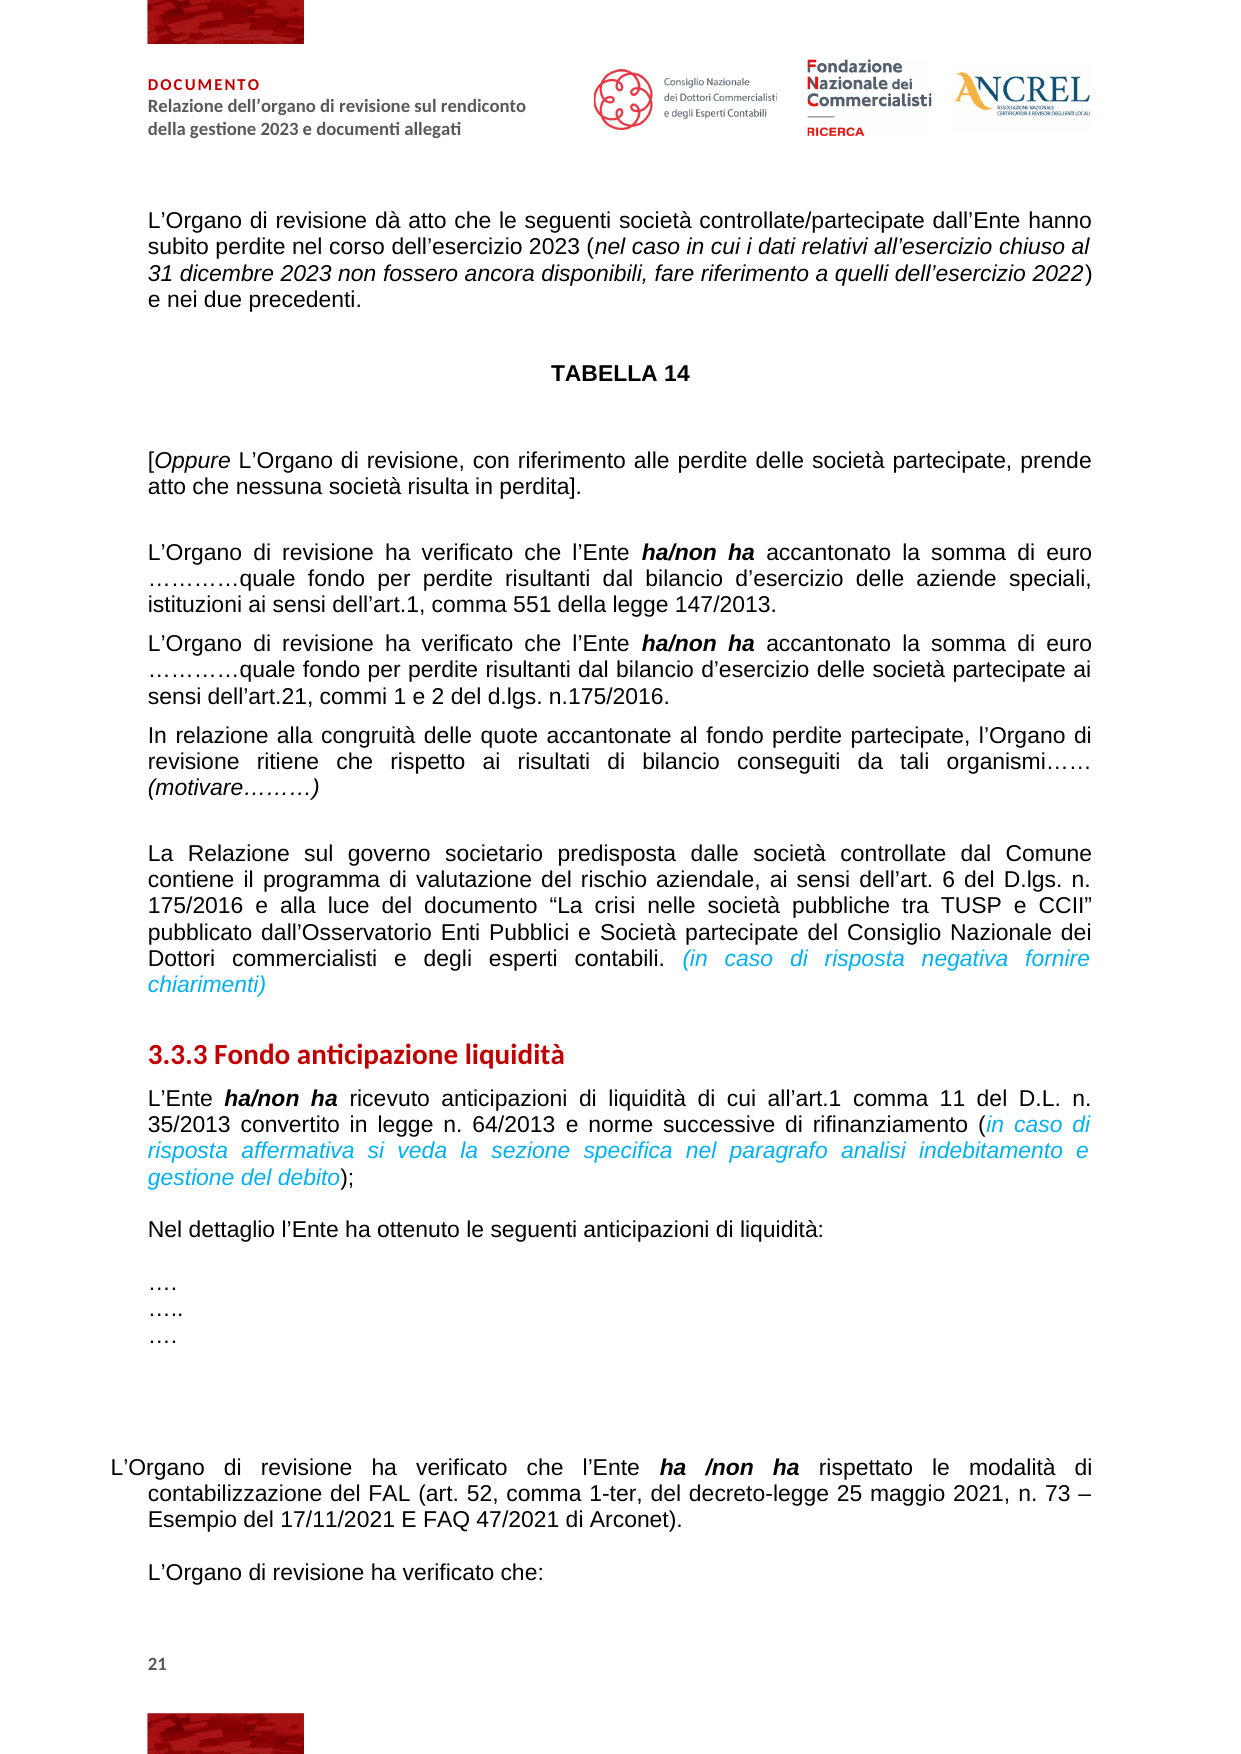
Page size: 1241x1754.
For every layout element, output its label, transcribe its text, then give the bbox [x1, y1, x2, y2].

text TABELLA 14 [148, 360, 1092, 386]
text [Oppure L’Organo di revisione, con riferimento alle perdite delle società partecipate, prende atto che nessuna società risulta in perdita]. [148, 447, 1092, 499]
picture [148, 1714, 304, 1754]
picture [593, 69, 777, 130]
text …. [148, 1322, 1092, 1348]
text …. [148, 1269, 1092, 1295]
text L’Organo di revisione ha verificato che l’Ente ha/non ha accantonato la somma di euro …………quale fondo per perdite risultanti dal bilancio d’esercizio delle società partecipate ai sensi dell’art.21, commi 1 e 2 del d.lgs. n.175/2016. [148, 630, 1092, 709]
text In relazione alla congruità delle quote accantonate al fondo perdite partecipate, l’Organo di revisione ritiene che rispetto ai risultati di bilancio conseguiti da tali organismi…… (motivare………) [148, 722, 1092, 801]
text L’Ente ha/non ha ricevuto anticipazioni di liquidità di cui all’art.1 comma 11 del D.L. n. 35/2013 convertito in legge n. 64/2013 e norme successive di rifinanziamento (in caso di risposta affermativa si veda la sezione specifica nel paragrafo analisi indebitamento e gestione del debito); [148, 1084, 1092, 1190]
text L’Organo di revisione ha verificato che l’Ente ha/non ha accantonato la somma di euro …………quale fondo per perdite risultanti dal bilancio d’esercizio delle aziende speciali, istituzioni ai sensi dell’art.1, comma 551 della legge 147/2013. [148, 538, 1092, 617]
text Nel dettaglio l’Ente ha ottenuto le seguenti anticipazioni di liquidità: [148, 1216, 1092, 1243]
text L’Organo di revisione ha verificato che: [148, 1559, 1092, 1585]
text ….. [148, 1295, 1092, 1322]
picture [951, 62, 1094, 131]
picture [148, 0, 304, 44]
text L’Organo di revisione ha verificato che l’Ente ha /non ha rispettato le modalità di contabilizzazione del FAL (art. 52, comma 1-ter, del decreto-legge 25 maggio 2021, n. 73 – Esempio del 17/11/2021 E FAQ 47/2021 di Arconet). [110, 1453, 1092, 1533]
text La Relazione sul governo societario predisposta dalle società controllate dal Comune contiene il programma di valutazione del rischio aziendale, ai sensi dell’art. 6 del D.lgs. n. 175/2016 e alla luce del documento “La crisi nelle società pubbliche tra TUSP e CCII” pubblicato dall’Osservatorio Enti Pubblici e Società partecipate del Consiglio Nazionale dei Dottori commercialisti e degli esperti contabili. (in caso di risposta negativa fornire chiarimenti) [148, 839, 1092, 998]
text L’Organo di revisione dà atto che le seguenti società controllate/partecipate dall’Ente hanno subito perdite nel corso dell’esercizio 2023 (nel caso in cui i dati relativi all’esercizio chiuso al 31 dicembre 2023 non fossero ancora disponibili, fare riferimento a quelli dell’esercizio 2022) e nei due precedenti. [148, 207, 1092, 312]
text 3.3.3 Fondo anticipazione liquidità [148, 1036, 1092, 1072]
picture [807, 59, 932, 136]
